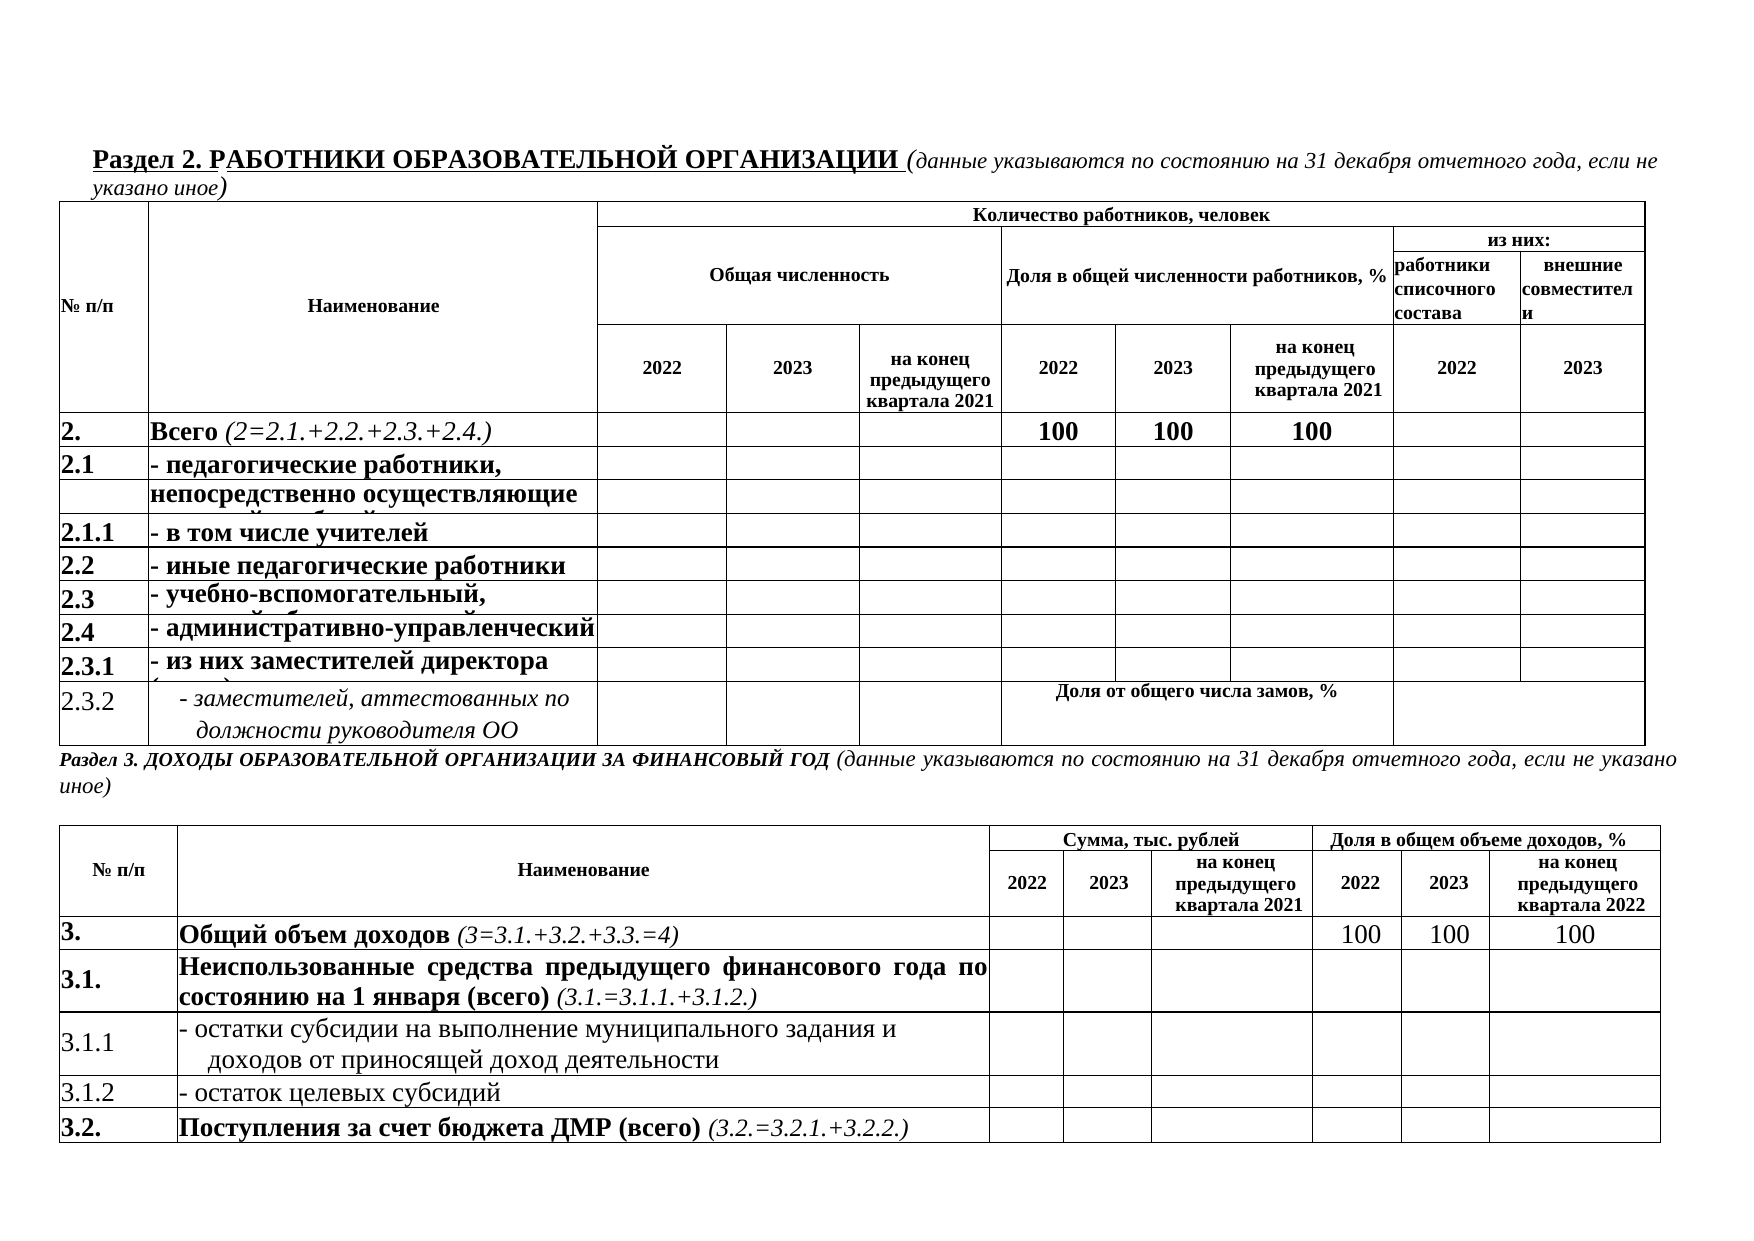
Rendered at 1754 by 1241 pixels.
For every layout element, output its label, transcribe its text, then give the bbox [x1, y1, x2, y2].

table_cell - иные педагогические работники [149, 548, 597, 580]
table_cell [860, 413, 1001, 446]
table_cell 100 [1002, 413, 1115, 446]
table_cell [1521, 581, 1644, 613]
table_header Доля в общем объеме доходов, % [1313, 826, 1660, 850]
table_header Наименование [178, 826, 989, 916]
table_cell из них: [1394, 227, 1644, 251]
table_cell непосредственно осуществляющие основной учебный процесс [149, 480, 597, 513]
table_cell - заместителей, аттестованных по должности руководителя ОО [149, 682, 597, 744]
table_cell [1490, 1013, 1660, 1075]
table_cell [1116, 615, 1230, 647]
table_cell [860, 581, 1001, 613]
table_cell 2022 [598, 325, 726, 412]
table_cell [1116, 581, 1230, 613]
table_cell [1064, 917, 1151, 948]
table_cell [1394, 615, 1520, 647]
table_cell [1490, 1108, 1660, 1142]
table_cell [727, 615, 859, 647]
table_header № п/п [60, 202, 148, 412]
table_cell на конец предыдущего квартала 2021 [860, 325, 1001, 412]
table_cell [990, 1013, 1063, 1075]
table_cell [1394, 480, 1520, 513]
table_cell - административно-управленческий персонал [149, 615, 597, 647]
table_cell [1116, 648, 1230, 681]
table_cell [1394, 548, 1520, 580]
text Раздел 3. ДОХОДЫ ОБРАЗОВАТЕЛЬНОЙ ОРГАНИЗАЦИИ ЗА ФИНАНСОВЫЙ ГОД (данные указываются по состоянию на 31 декабря отчетного года, если не указано иное) [59, 746, 1680, 798]
table_cell 2.3.2 [60, 682, 148, 744]
table_cell 3.1. [60, 950, 177, 1011]
table_cell [1394, 648, 1520, 681]
table_cell 3.1.2 [60, 1076, 177, 1107]
table_header № п/п [60, 826, 177, 916]
table_cell [1394, 514, 1520, 546]
table_cell [1064, 1108, 1151, 1142]
table_cell [1402, 1076, 1489, 1107]
table_cell [1002, 514, 1115, 546]
table_cell 2022 [990, 851, 1063, 916]
table_cell [1002, 480, 1115, 513]
table_cell на конец предыдущего квартала 2021 [1231, 325, 1393, 412]
table_cell внешние совместители [1521, 252, 1644, 324]
table_cell [990, 950, 1063, 1011]
table_cell [860, 514, 1001, 546]
table_cell [727, 413, 859, 446]
table_cell [1521, 648, 1644, 681]
table_cell - в том числе учителей [149, 514, 597, 546]
table_cell [1002, 581, 1115, 613]
table_cell 2023 [1521, 325, 1644, 412]
table_cell 2023 [1116, 325, 1230, 412]
table_cell [1394, 447, 1520, 479]
table_cell [598, 581, 726, 613]
table_header Сумма, тыс. рублей [990, 826, 1312, 850]
table_cell [1402, 1013, 1489, 1075]
table_cell [1116, 447, 1230, 479]
table_cell 3.1.1 [60, 1013, 177, 1075]
table_cell - остаток целевых субсидий [178, 1076, 989, 1107]
table_cell [860, 447, 1001, 479]
table_cell [990, 1076, 1063, 1107]
table_cell [1152, 1013, 1312, 1075]
table_cell - педагогические работники, [149, 447, 597, 479]
table_cell 3. [60, 917, 177, 948]
table_cell - остатки субсидии на выполнение муниципального задания и доходов от приносящей доход деятельности [178, 1013, 989, 1075]
table_cell [727, 682, 859, 744]
table_cell Неиспользованные средства предыдущего финансового года по состоянию на 1 января (всего) (3.1.=3.1.1.+3.1.2.) [178, 950, 989, 1011]
table_cell [598, 548, 726, 580]
table_cell [1002, 447, 1115, 479]
table_cell [727, 648, 859, 681]
table_cell [1490, 1076, 1660, 1107]
table_cell [1521, 615, 1644, 647]
table_cell на конец предыдущего квартала 2022 [1490, 851, 1660, 916]
table_cell [1313, 1013, 1401, 1075]
table_cell 2022 [1313, 851, 1401, 916]
table_cell на конец предыдущего квартала 2021 [1152, 851, 1312, 916]
table_cell 2.1 [60, 447, 148, 479]
table_cell 100 [1313, 917, 1401, 948]
table_cell 2.1.1 [60, 514, 148, 546]
table_cell [1231, 514, 1393, 546]
table_cell [1116, 480, 1230, 513]
table_cell [1521, 480, 1644, 513]
table_cell [598, 648, 726, 681]
table_cell - из них заместителей директора (всего) [149, 648, 597, 681]
table_cell 2023 [1064, 851, 1151, 916]
table_cell [1490, 950, 1660, 1011]
table_cell 2022 [1394, 325, 1520, 412]
table_cell [598, 413, 726, 446]
table_cell - учебно-вспомогательный, младший обслуживающий персонал [149, 581, 597, 613]
table_cell Доля в общей численности работников, % [1002, 227, 1393, 324]
table_cell [1313, 1108, 1401, 1142]
table_cell [990, 917, 1063, 948]
table_cell [1521, 413, 1644, 446]
table_cell [1064, 1013, 1151, 1075]
table_cell [727, 447, 859, 479]
table_cell [1231, 615, 1393, 647]
table_header Количество работников, человек [598, 202, 1644, 226]
table_cell 2.3.1 [60, 648, 148, 681]
table_cell Общая численность [598, 227, 1001, 324]
table_cell [727, 581, 859, 613]
table_cell Общий объем доходов (3=3.1.+3.2.+3.3.=4) [178, 917, 989, 948]
table_cell [1521, 447, 1644, 479]
table_cell [1521, 548, 1644, 580]
table_cell 2. [60, 413, 148, 446]
table_cell 100 [1231, 413, 1393, 446]
table_cell [1002, 615, 1115, 647]
table_cell [860, 480, 1001, 513]
table_cell [1231, 480, 1393, 513]
table_cell [1116, 548, 1230, 580]
table_cell [1402, 1108, 1489, 1142]
table_cell 2022 [1002, 325, 1115, 412]
table_cell [727, 548, 859, 580]
table_cell [860, 615, 1001, 647]
table_cell Всего (2=2.1.+2.2.+2.3.+2.4.) [149, 413, 597, 446]
table_cell 100 [1402, 917, 1489, 948]
table_cell [1002, 548, 1115, 580]
table_cell [598, 682, 726, 744]
table_cell 2.2 [60, 548, 148, 580]
table_cell [598, 447, 726, 479]
table_cell [860, 682, 1001, 744]
table_cell [860, 648, 1001, 681]
table_cell 100 [1116, 413, 1230, 446]
table_cell Доля от общего числа замов, % [1002, 682, 1393, 744]
table_cell [1116, 514, 1230, 546]
table_cell [598, 514, 726, 546]
table_cell 3.2. [60, 1108, 177, 1142]
table_cell [1231, 447, 1393, 479]
table_cell [1152, 1076, 1312, 1107]
table_cell [598, 480, 726, 513]
table_cell [1394, 682, 1644, 744]
table_cell [1394, 581, 1520, 613]
table_cell [1064, 1076, 1151, 1107]
table_cell [1394, 413, 1520, 446]
table_cell 100 [1490, 917, 1660, 948]
table_cell 2023 [727, 325, 859, 412]
table_cell [727, 480, 859, 513]
table_cell 2.3 [60, 581, 148, 613]
table_cell [860, 548, 1001, 580]
table_cell [1402, 950, 1489, 1011]
table_cell [1521, 514, 1644, 546]
text Раздел 2. РАБОТНИКИ ОБРАЗОВАТЕЛЬНОЙ ОРГАНИЗАЦИИ (данные указываются по состоянию на 31 декабря отчетного года, если не указано иное) [227, 148, 1661, 201]
table_header Наименование [149, 202, 597, 412]
table_cell [1064, 950, 1151, 1011]
table_cell 2.4 [60, 615, 148, 647]
table_cell [60, 480, 148, 513]
table_cell [598, 615, 726, 647]
table_cell [1231, 548, 1393, 580]
table_cell работники списочного состава [1394, 252, 1520, 324]
table_cell [1231, 648, 1393, 681]
table_cell [1152, 1108, 1312, 1142]
table_cell [1313, 950, 1401, 1011]
table_cell [1231, 581, 1393, 613]
table_cell [1313, 1076, 1401, 1107]
table_cell Поступления за счет бюджета ДМР (всего) (3.2.=3.2.1.+3.2.2.) [178, 1108, 989, 1142]
table_cell [727, 514, 859, 546]
table_cell 2023 [1402, 851, 1489, 916]
table_cell [1152, 950, 1312, 1011]
table_cell [1002, 648, 1115, 681]
table_cell [990, 1108, 1063, 1142]
table_cell [1152, 917, 1312, 948]
